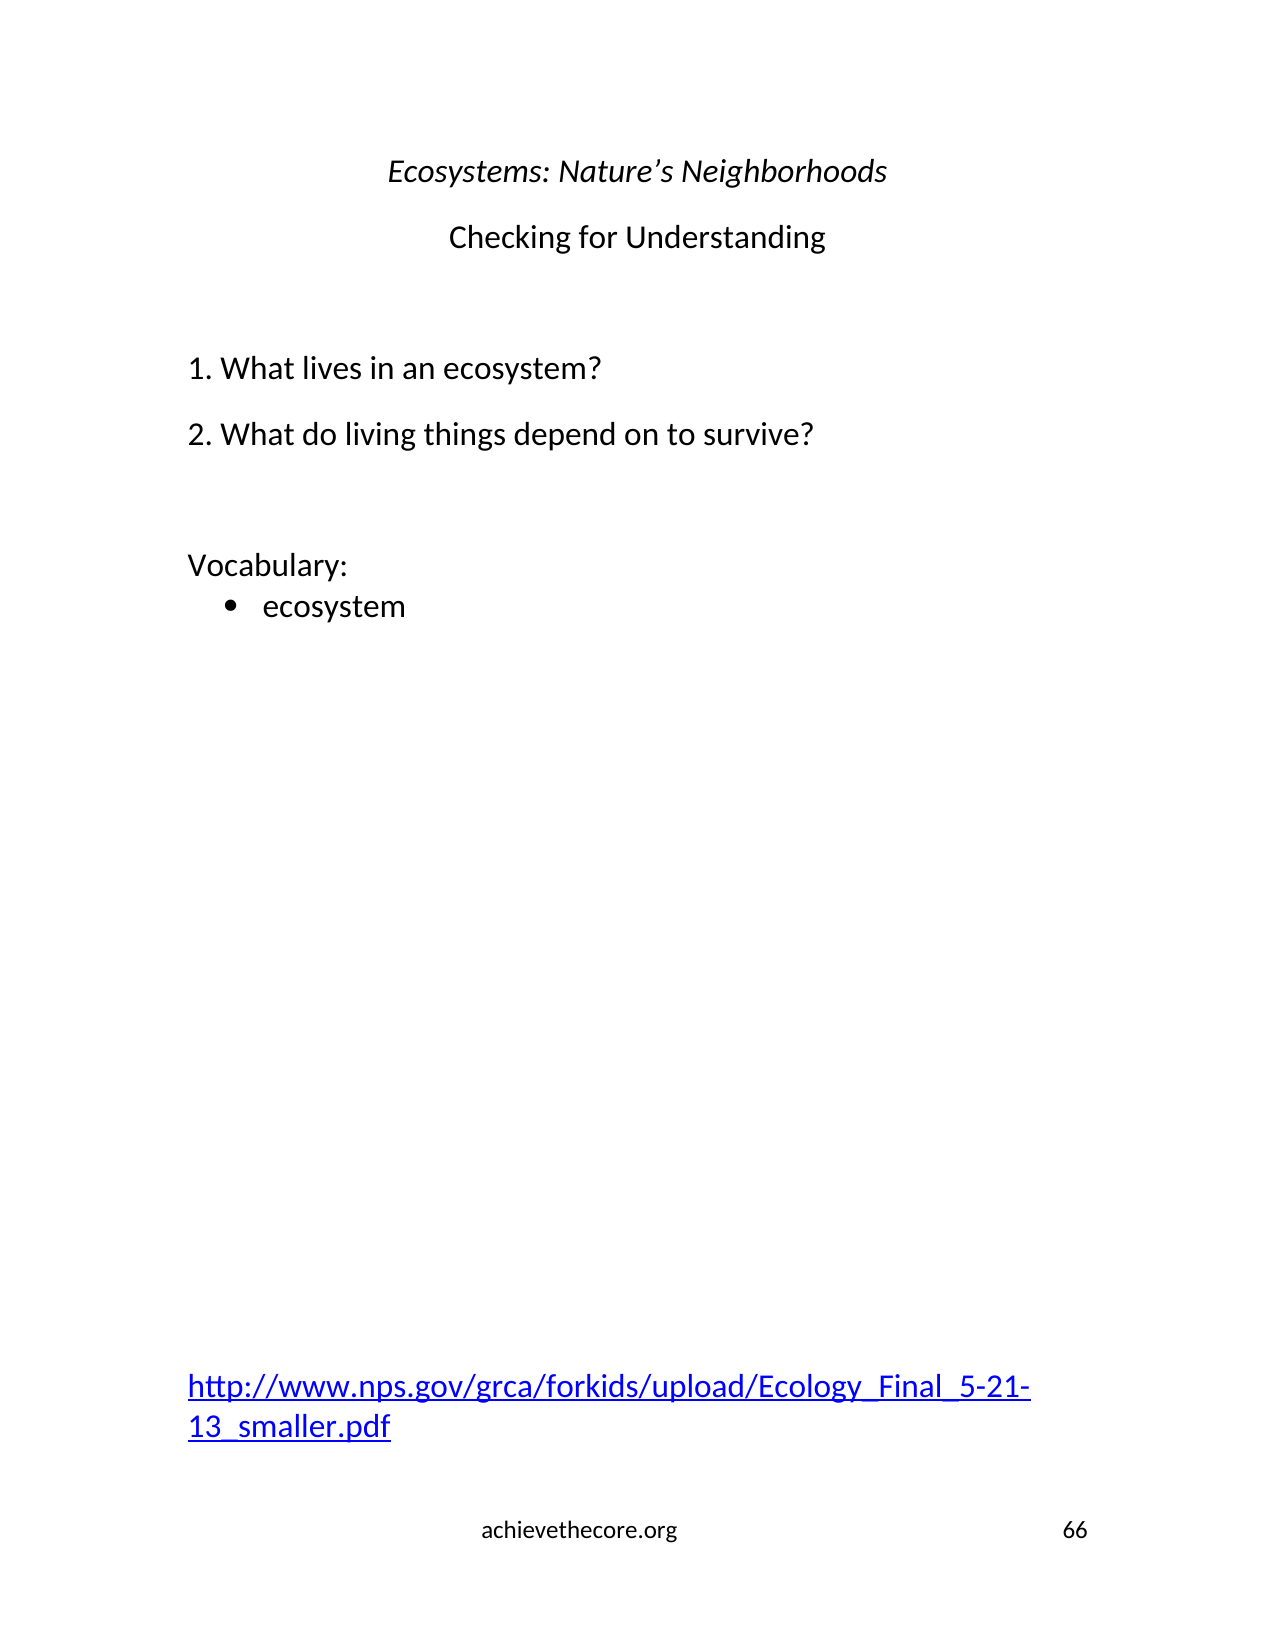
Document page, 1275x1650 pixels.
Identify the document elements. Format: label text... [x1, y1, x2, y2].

text 1. What lives in an ecosystem? [187, 347, 1087, 388]
text Ecosystems: Nature’s Neighborhoods [187, 150, 1087, 191]
text 2. What do living things depend on to survive? [187, 413, 1087, 454]
text http://www.nps.gov/grca/forkids/upload/Ecology_Final_5-21-13_smaller.pdf [187, 1364, 1087, 1446]
text Vocabulary: [187, 544, 1087, 585]
text Checking for Understanding [187, 216, 1087, 256]
list ecosystem [225, 585, 1087, 626]
